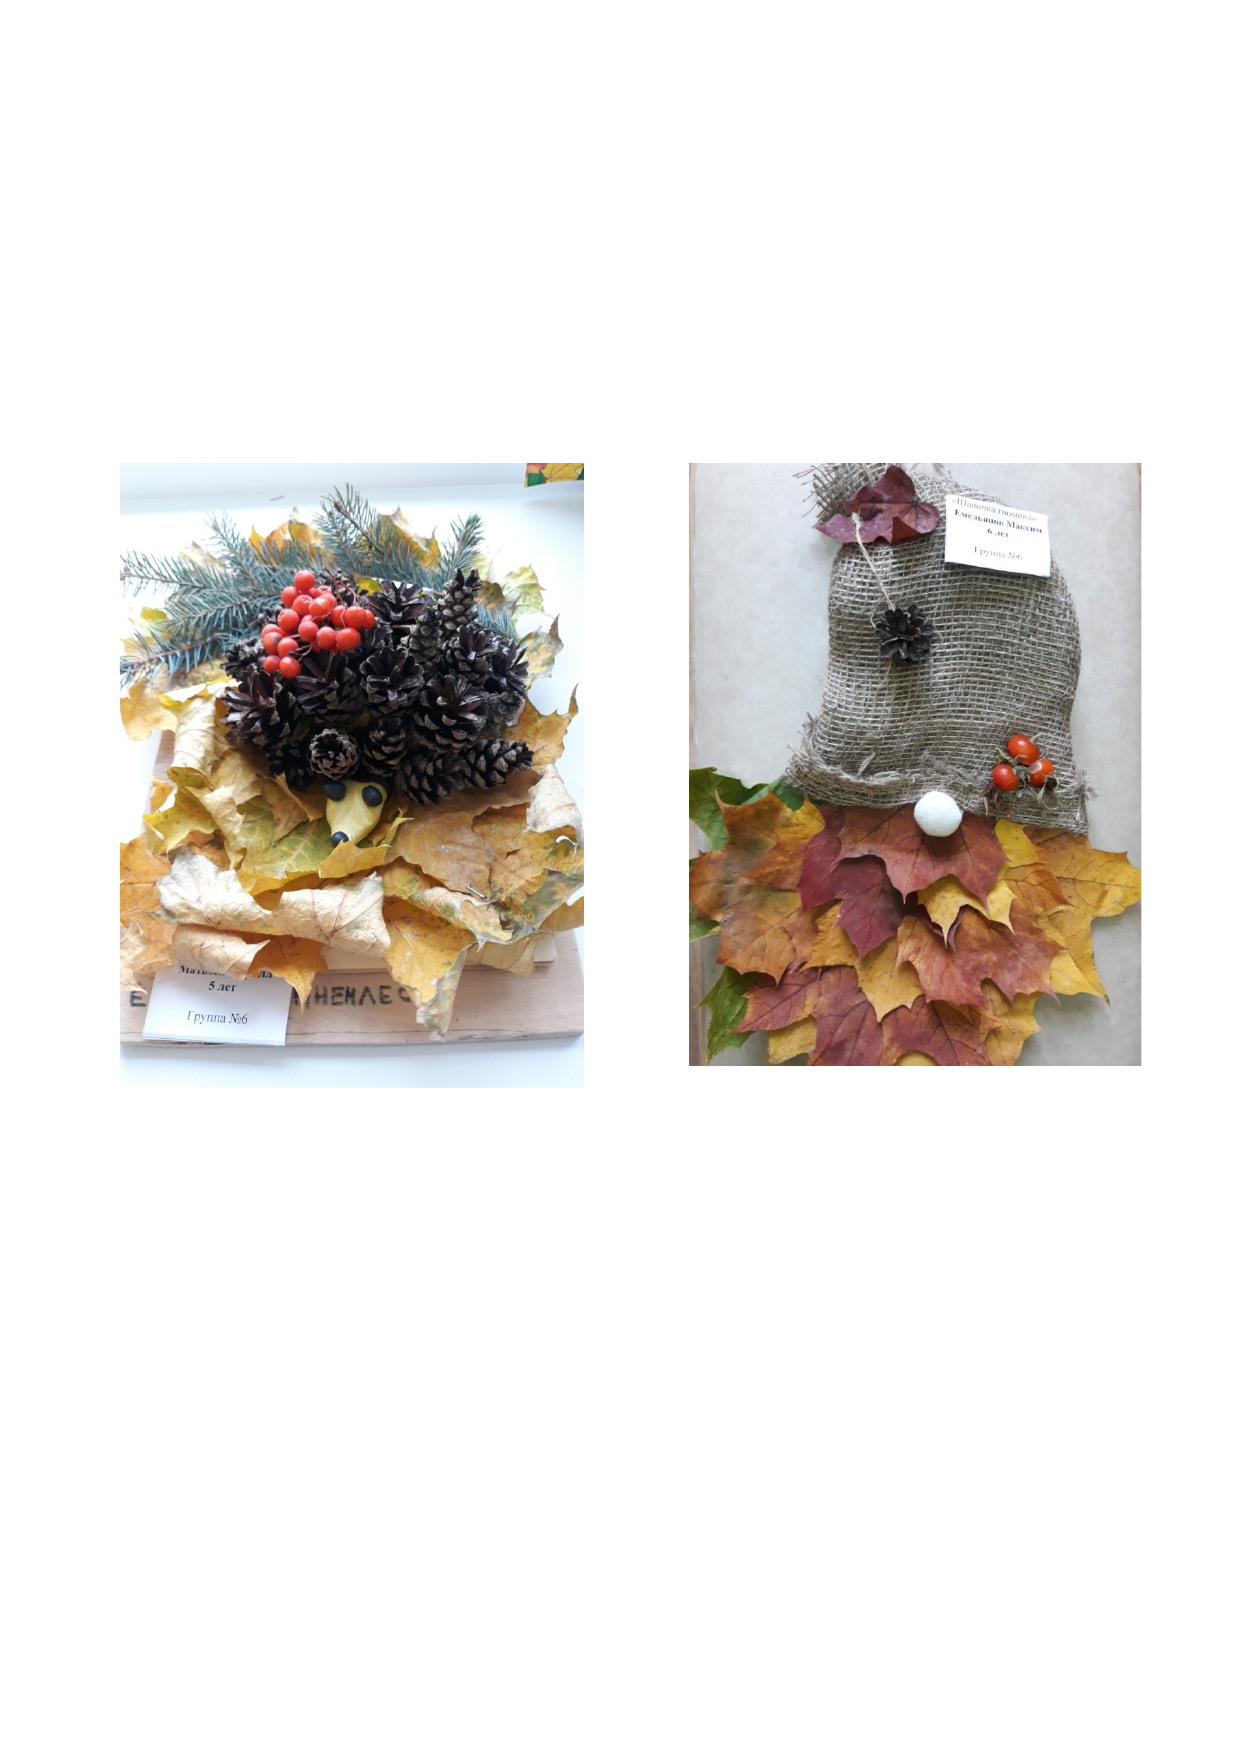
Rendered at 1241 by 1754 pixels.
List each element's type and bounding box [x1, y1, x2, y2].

picture [119, 463, 584, 1085]
picture [689, 463, 1142, 1063]
